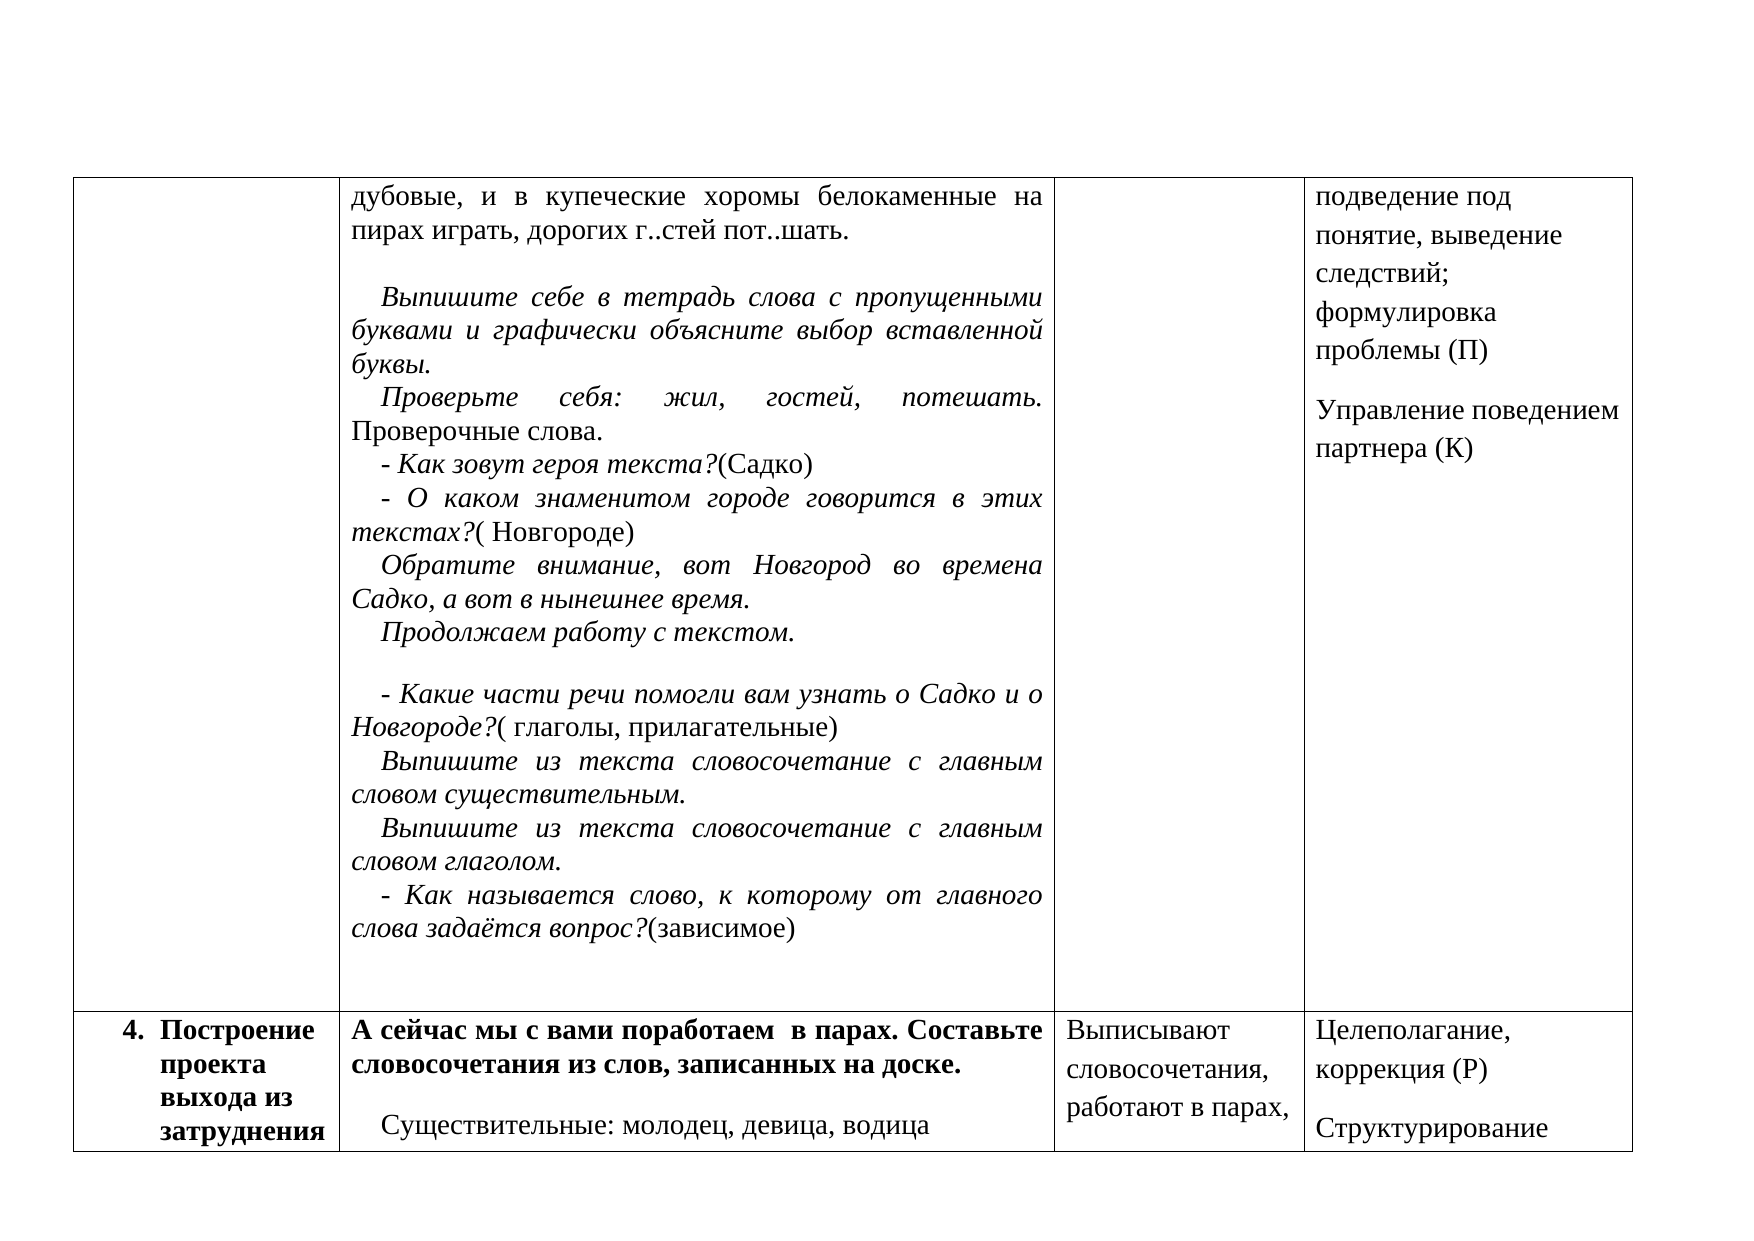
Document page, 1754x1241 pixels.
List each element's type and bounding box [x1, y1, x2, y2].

table_cell [1305, 1012, 1632, 1151]
table_cell [74, 178, 339, 1011]
table_cell [340, 1012, 1054, 1151]
table_cell [1305, 178, 1632, 1011]
table_cell [1055, 1012, 1304, 1151]
table_cell [1055, 178, 1304, 1011]
table_cell [74, 1012, 339, 1151]
table_cell [340, 178, 1054, 1011]
